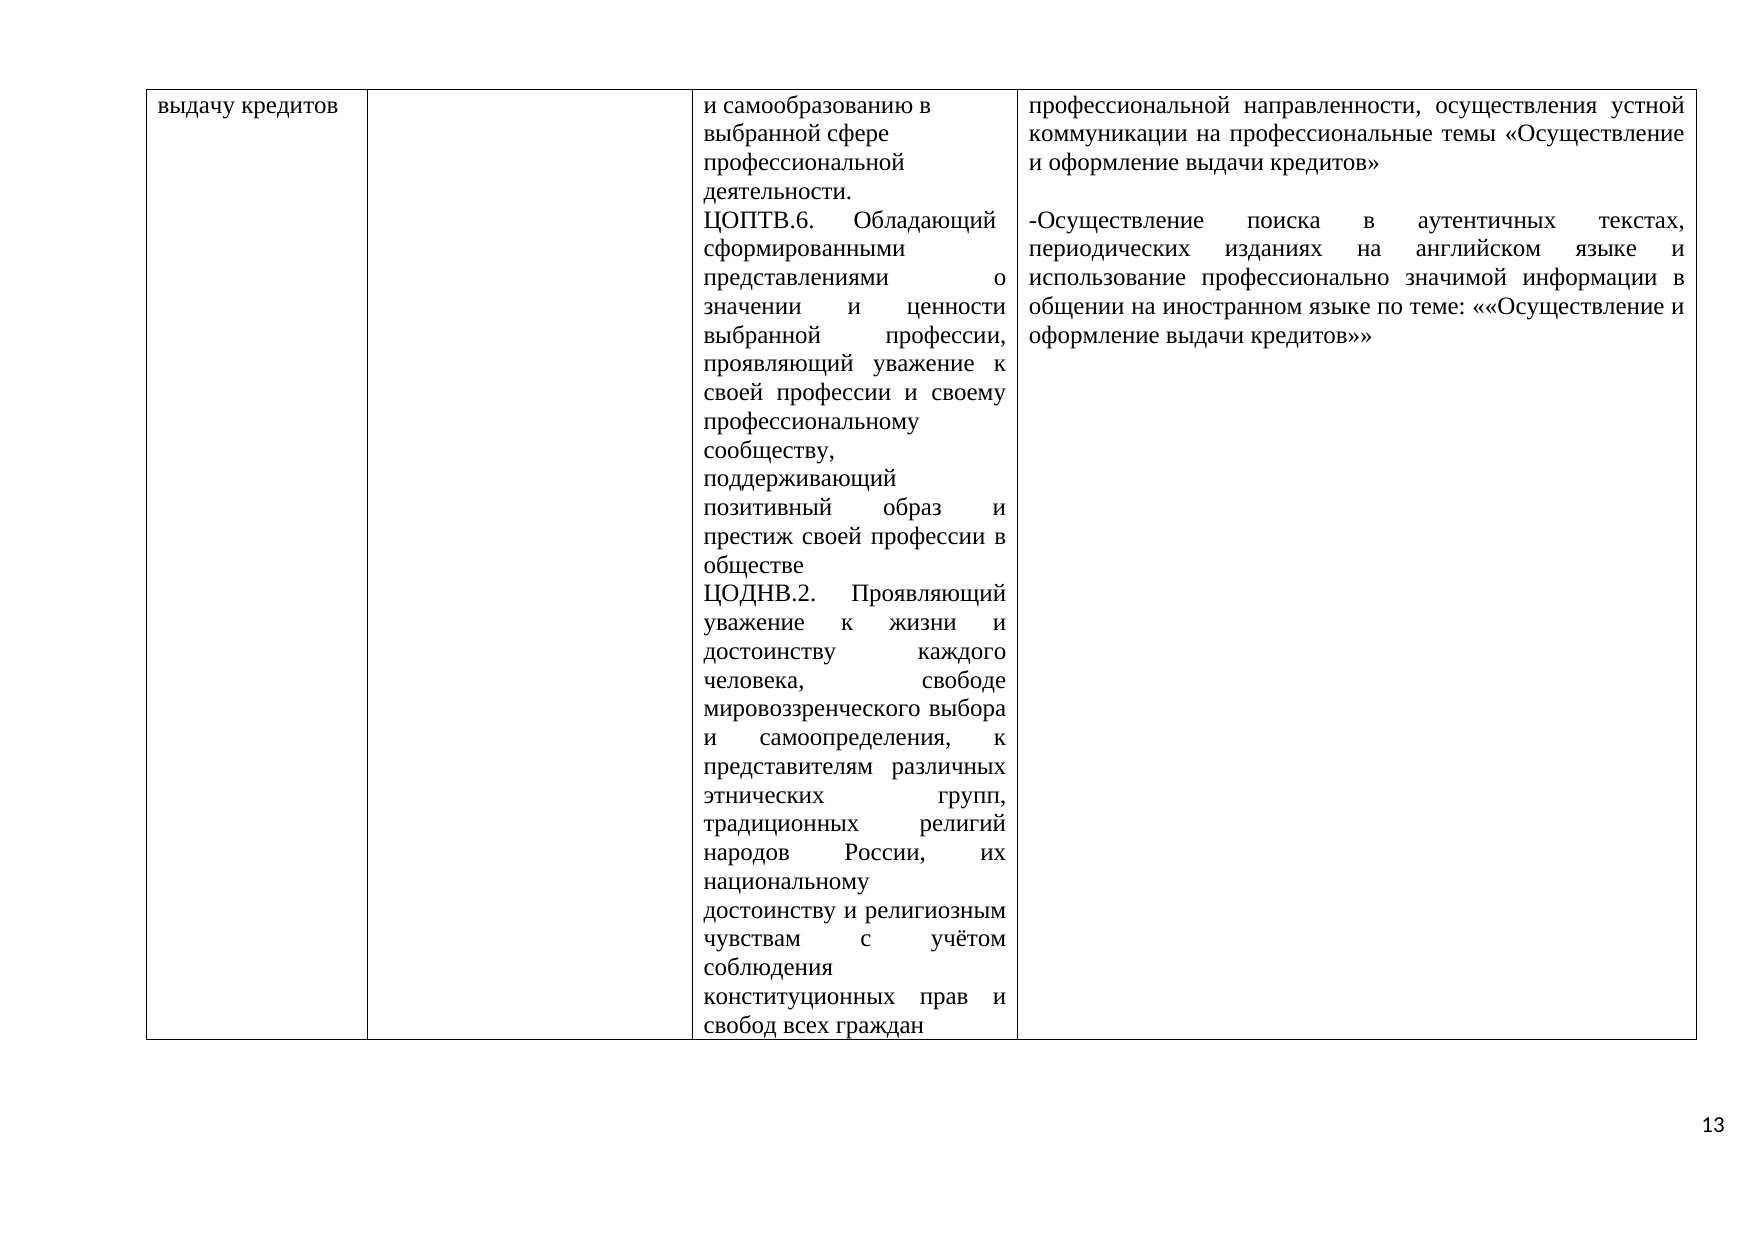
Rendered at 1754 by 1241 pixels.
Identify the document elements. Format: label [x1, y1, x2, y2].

table_cell [1018, 90, 1696, 1038]
table_cell [368, 90, 692, 1038]
table_cell [147, 90, 367, 1038]
table_cell [693, 90, 1017, 1038]
